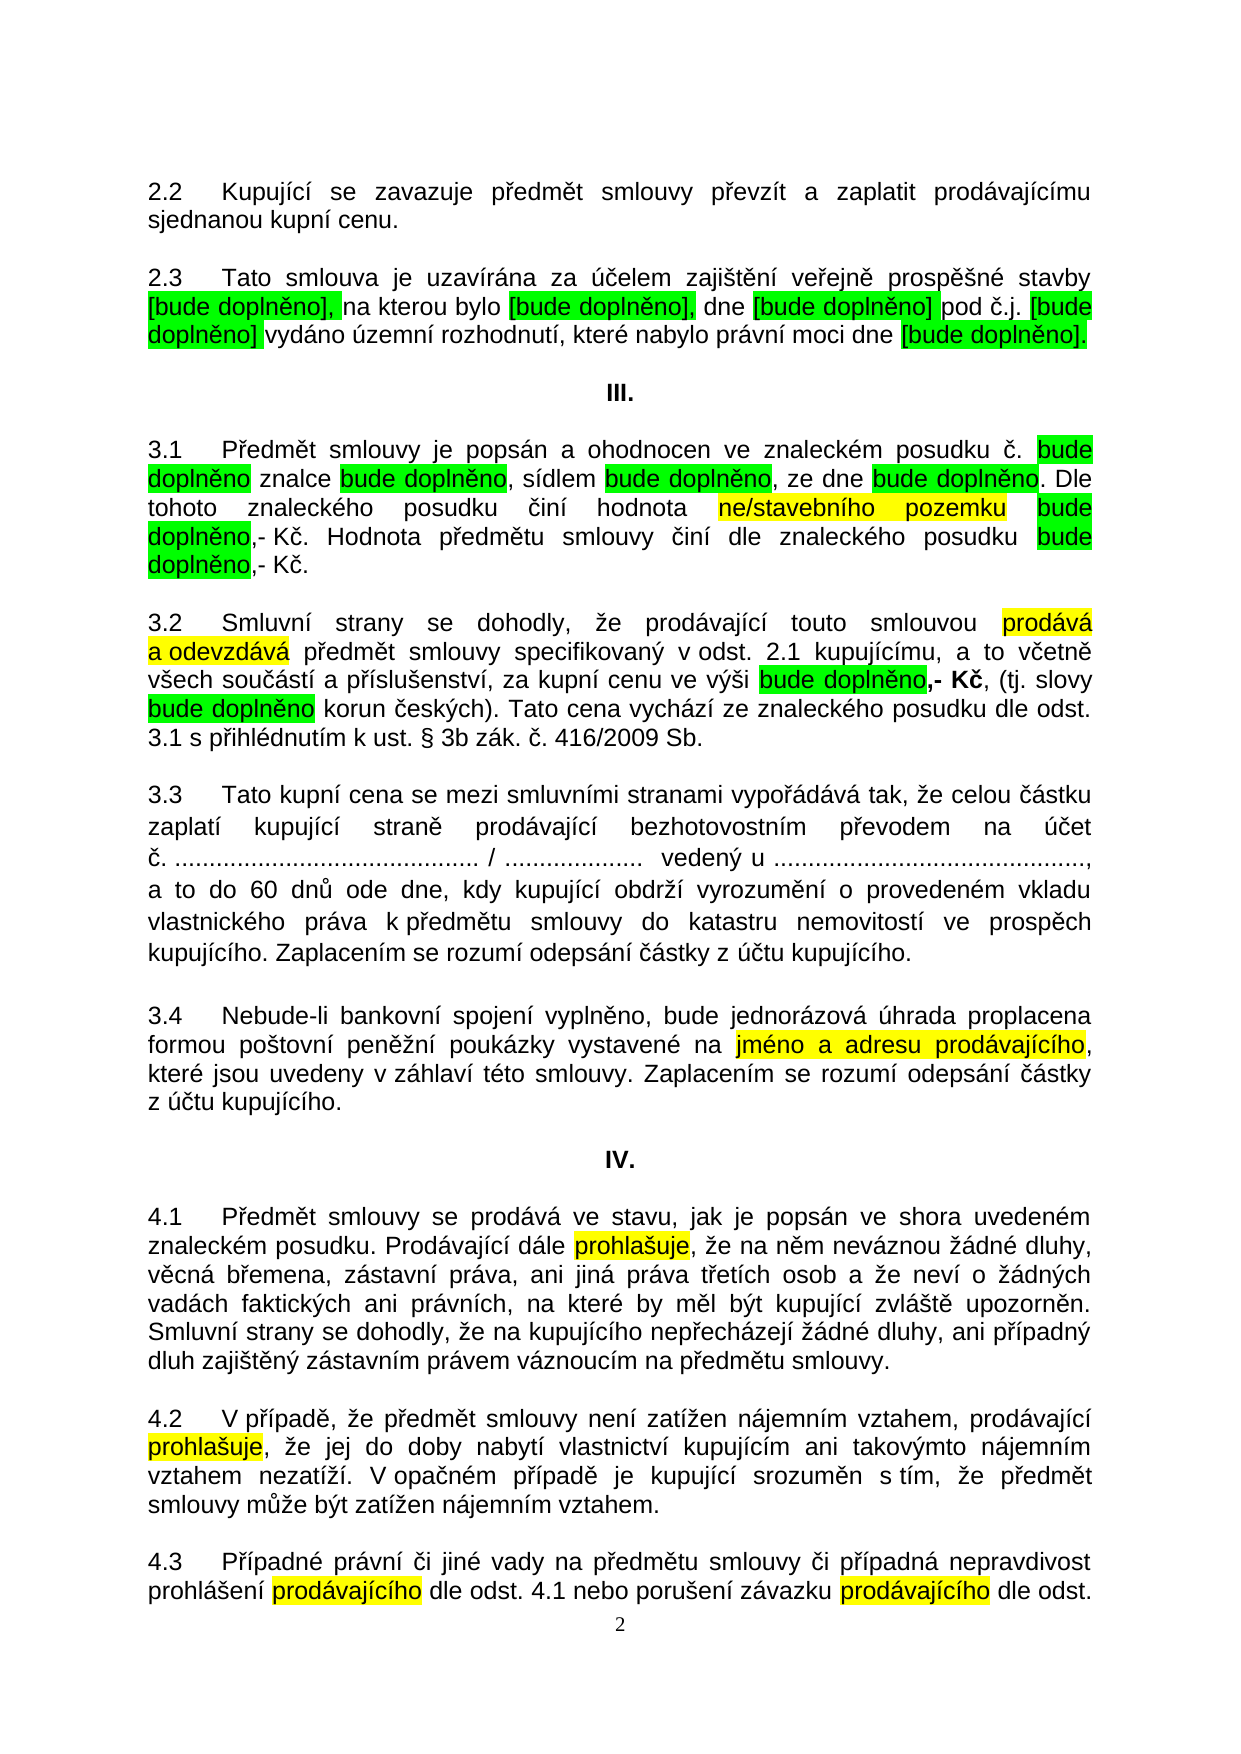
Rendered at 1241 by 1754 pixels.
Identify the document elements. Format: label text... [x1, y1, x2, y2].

text 2.3 Tato smlouva je uzavírána za účelem zajištění veřejně prospěšné stavby [bude doplněno], na kterou bylo [bude doplněno], dne [bude doplněno] pod č.j. [bude doplněno] vydáno územní rozhodnutí, které nabylo právní moci dne [bude doplněno]. [148, 263, 1092, 349]
text 3.4 Nebude-li bankovní spojení vyplněno, bude jednorázová úhrada proplacena formou poštovní peněžní poukázky vystavené na jméno a adresu prodávajícího, které jsou uvedeny v záhlaví této smlouvy. Zaplacením se rozumí odepsání částky z účtu kupujícího. [148, 1001, 1092, 1116]
text 2.2 Kupující se zavazuje předmět smlouvy převzít a zaplatit prodávajícímu sjednanou kupní cenu. [148, 176, 1092, 234]
text III. [148, 378, 1092, 406]
text 3.2 Smluvní strany se dohodly, že prodávající touto smlouvou prodává a odevzdává předmět smlouvy specifikovaný v odst. 2.1 kupujícímu, a to včetně všech součástí a příslušenství, za kupní cenu ve výši bude doplněno,- Kč, (tj. slovy bude doplněno korun českých). Tato cena vychází ze znaleckého posudku dle odst. 3.1 s přihlédnutím k ust. § 3b zák. č. 416/2009 Sb. [148, 608, 1092, 751]
text 4.2 V případě, že předmět smlouvy není zatížen nájemním vztahem, prodávající prohlašuje, že jej do doby nabytí vlastnictví kupujícím ani takovýmto nájemním vztahem nezatíží. V opačném případě je kupující srozuměn s tím, že předmět smlouvy může být zatížen nájemním vztahem. [148, 1404, 1092, 1519]
text 4.1 Předmět smlouvy se prodává ve stavu, jak je popsán ve shora uvedeném znaleckém posudku. Prodávající dále prohlašuje, že na něm neváznou žádné dluhy, věcná břemena, zástavní práva, ani jiná práva třetích osob a že neví o žádných vadách faktických ani právních, na které by měl být kupující zvláště upozorněn. Smluvní strany se dohodly, že na kupujícího nepřecházejí žádné dluhy, ani případný dluh zajištěný zástavním právem váznoucím na předmětu smlouvy. [148, 1202, 1092, 1375]
text 3.1 Předmět smlouvy je popsán a ohodnocen ve znaleckém posudku č. bude doplněno znalce bude doplněno, sídlem bude doplněno, ze dne bude doplněno. Dle tohoto znaleckého posudku činí hodnota ne/stavebního pozemku bude doplněno,- Kč. Hodnota předmětu smlouvy činí dle znaleckého posudku bude doplněno,- Kč. [148, 435, 1092, 579]
text 3.3 Tato kupní cena se mezi smluvními stranami vypořádává tak, že celou částku zaplatí kupující straně prodávající bezhotovostním převodem na účet č. ............................................ / .................... vedený u ............................................., a to do 60 dnů ode dne, kdy kupující obdrží vyrozumění o provedeném vkladu vlastnického práva k předmětu smlouvy do katastru nemovitostí ve prospěch kupujícího. Zaplacením se rozumí odepsání částky z účtu kupujícího. [148, 780, 1092, 967]
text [148, 1547, 1092, 1605]
text IV. [148, 1145, 1092, 1174]
